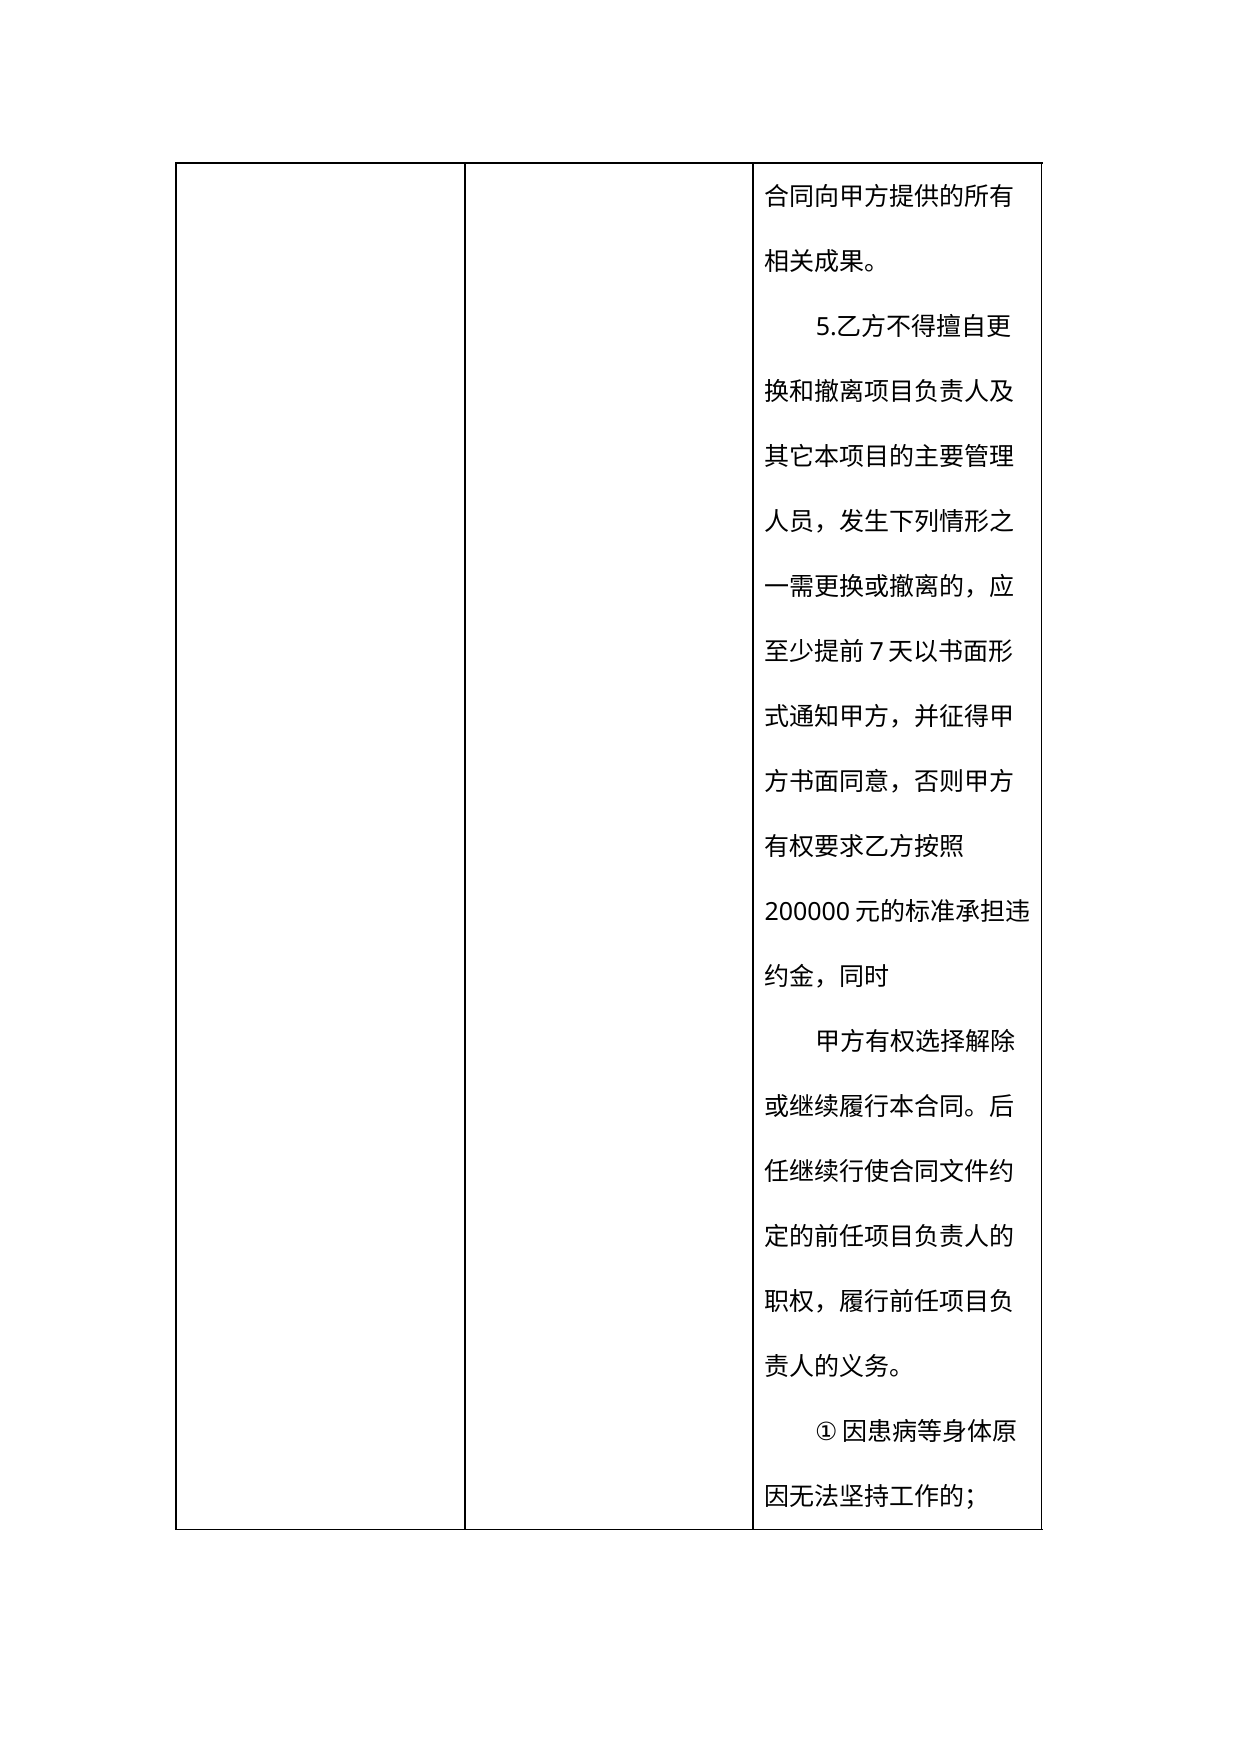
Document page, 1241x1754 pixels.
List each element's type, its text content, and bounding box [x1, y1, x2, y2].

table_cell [754, 164, 1041, 1528]
table_cell [466, 164, 752, 1528]
table_cell 1 [177, 164, 464, 1528]
